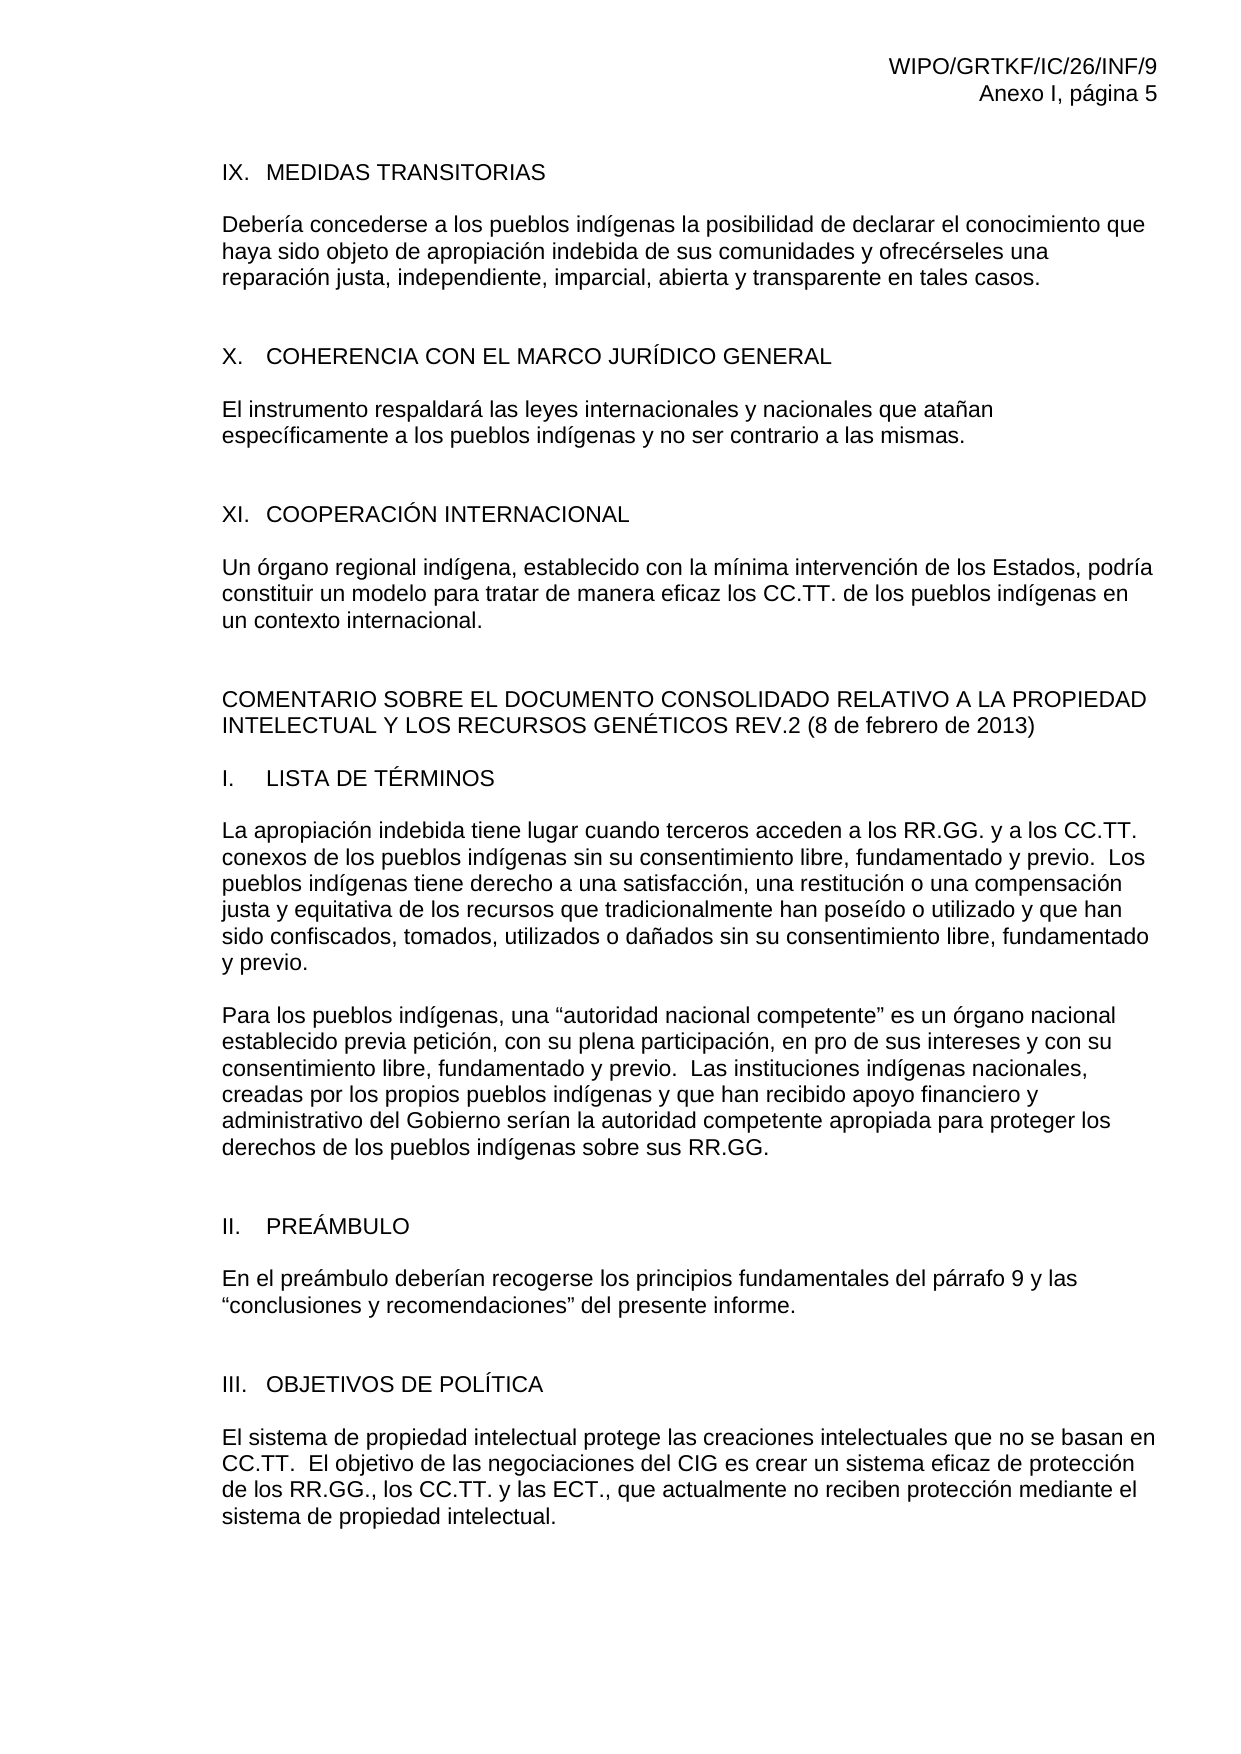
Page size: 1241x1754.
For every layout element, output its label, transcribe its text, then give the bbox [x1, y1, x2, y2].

text El sistema de propiedad intelectual protege las creaciones intelectuales que no se basan en CC.TT. El objetivo de las negociaciones del CIG es crear un sistema eficaz de protección de los RR.GG., los CC.TT. y las ECT., que actualmente no reciben protección mediante el sistema de propiedad intelectual. [222, 1423, 1157, 1529]
text COMENTARIO SOBRE EL DOCUMENTO CONSOLIDADO RELATIVO A LA PROPIEDAD INTELECTUAL Y LOS RECURSOS GENÉTICOS REV.2 (8 de febrero de 2013) [222, 686, 1157, 738]
text IX. MEDIDAS TRANSITORIAS [222, 158, 1157, 185]
text I. LISTA DE TÉRMINOS [222, 765, 1157, 791]
text Para los pueblos indígenas, una “autoridad nacional competente” es un órgano nacional establecido previa petición, con su plena participación, en pro de sus intereses y con su consentimiento libre, fundamentado y previo. Las instituciones indígenas nacionales, creadas por los propios pueblos indígenas y que han recibido apoyo financiero y administrativo del Gobierno serían la autoridad competente apropiada para proteger los derechos de los pueblos indígenas sobre sus RR.GG. [222, 1002, 1157, 1160]
text La apropiación indebida tiene lugar cuando terceros acceden a los RR.GG. y a los CC.TT. conexos de los pueblos indígenas sin su consentimiento libre, fundamentado y previo. Los pueblos indígenas tiene derecho a una satisfacción, una restitución o una compensación justa y equitativa de los recursos que tradicionalmente han poseído o utilizado y que han sido confiscados, tomados, utilizados o dañados sin su consentimiento libre, fundamentado y previo. [222, 817, 1157, 976]
text En el preámbulo deberían recogerse los principios fundamentales del párrafo 9 y las “conclusiones y recomendaciones” del presente informe. [222, 1265, 1157, 1318]
text Debería concederse a los pueblos indígenas la posibilidad de declarar el conocimiento que haya sido objeto de apropiación indebida de sus comunidades y ofrecérseles una reparación justa, independiente, imparcial, abierta y transparente en tales casos. [222, 211, 1157, 290]
text X. COHERENCIA CON EL MARCO JURÍDICO GENERAL [222, 343, 1157, 369]
text El instrumento respaldará las leyes internacionales y nacionales que atañan específicamente a los pueblos indígenas y no ser contrario a las mismas. [222, 396, 1157, 448]
text XI. COOPERACIÓN INTERNACIONAL [222, 501, 1157, 527]
text III. OBJETIVOS DE POLÍTICA [222, 1371, 1157, 1397]
text II. PREÁMBULO [222, 1213, 1157, 1239]
text Un órgano regional indígena, establecido con la mínima intervención de los Estados, podría constituir un modelo para tratar de manera eficaz los CC.TT. de los pueblos indígenas en un contexto internacional. [222, 554, 1157, 633]
